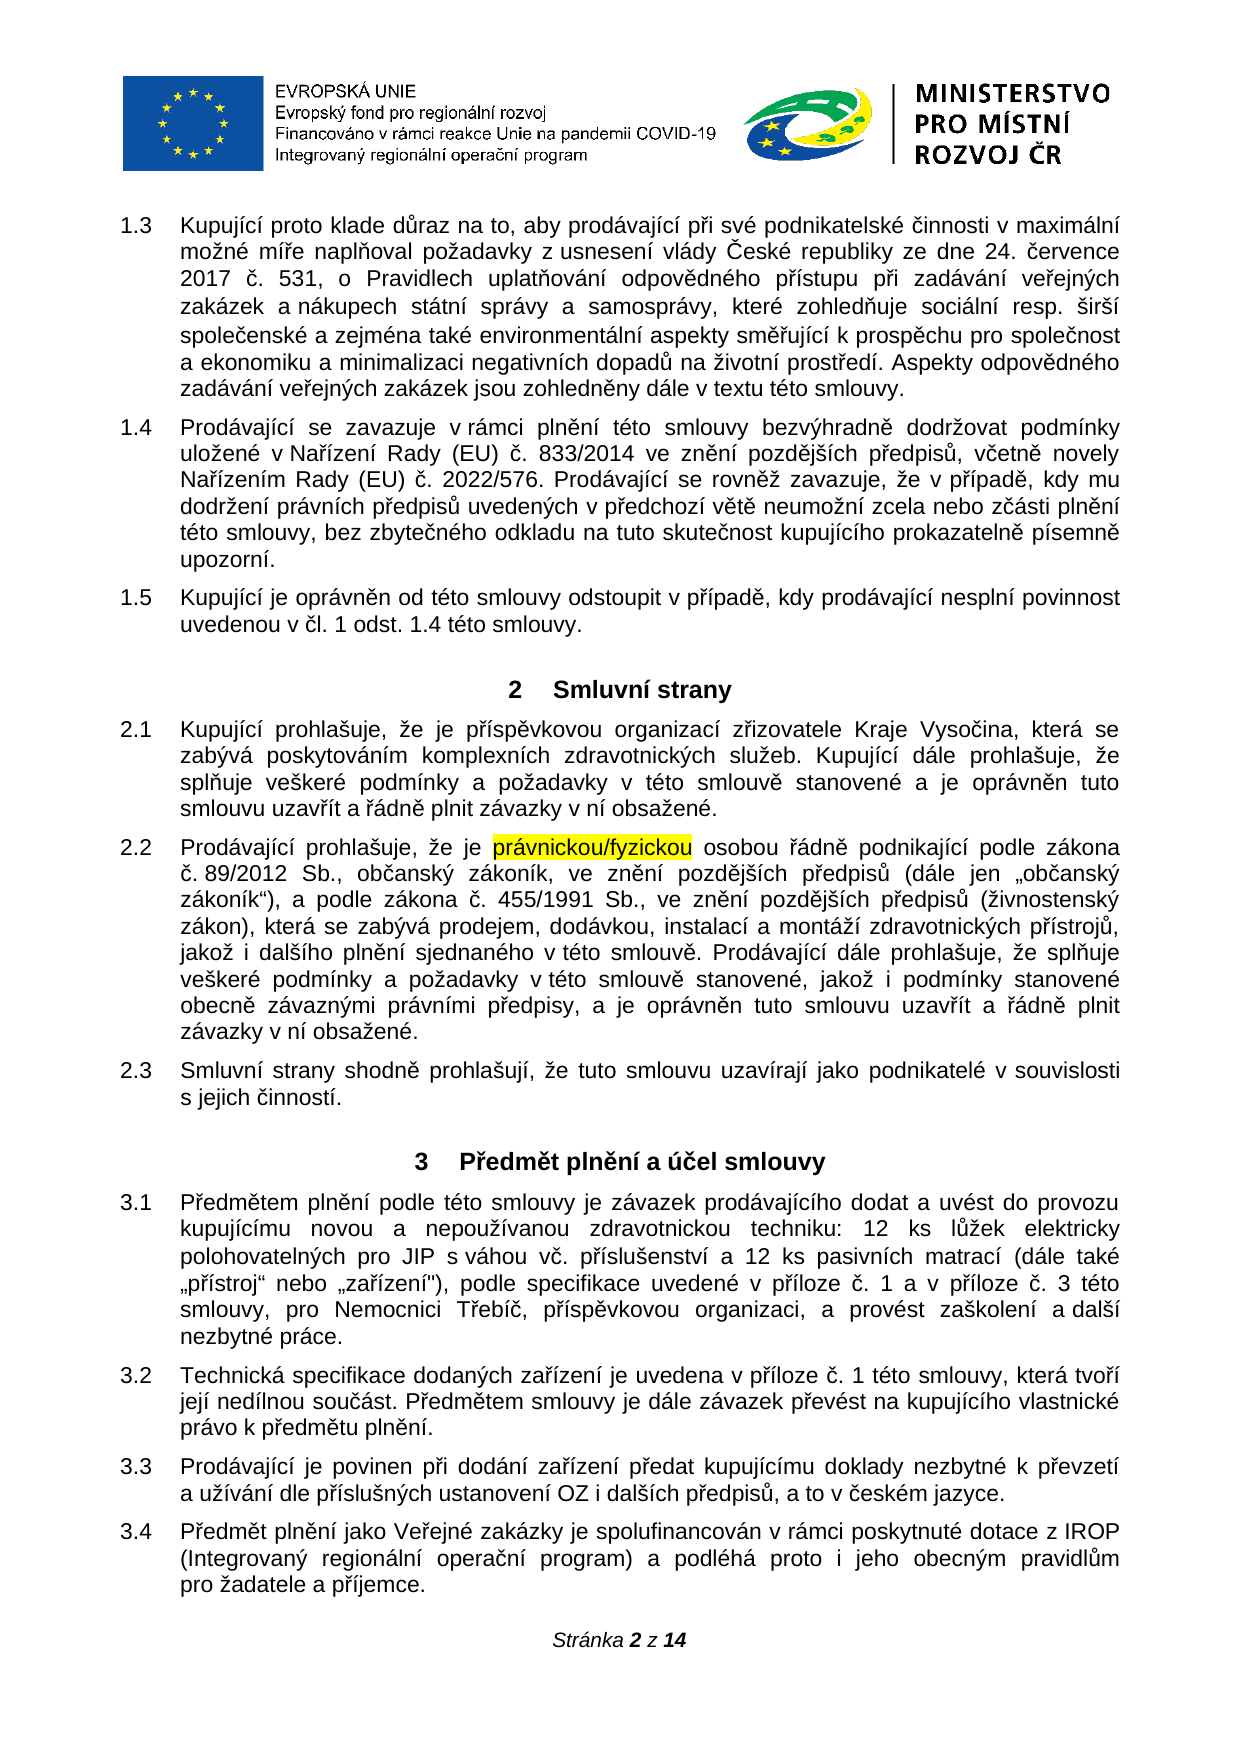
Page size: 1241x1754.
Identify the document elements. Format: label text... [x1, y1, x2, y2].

subtitle Kupující prohlašuje, že je příspěvkovou organizací zřizovatele Kraje Vysočina, která se zabývá poskytováním komplexních zdravotnických služeb. Kupující dále prohlašuje, že splňuje veškeré podmínky a požadavky v této smlouvě stanovené a je oprávněn tuto smlouvu uzavřít a řádně plnit závazky v ní obsažené. [120, 716, 1120, 821]
subtitle Předmětem plnění podle této smlouvy je závazek prodávajícího dodat a uvést do provozu kupujícímu novou a nepoužívanou zdravotnickou techniku: 12 ks lůžek elektricky polohovatelných pro JIP s váhou vč. příslušenství a 12 ks pasivních matrací (dále také „přístroj“ nebo „zařízení"), podle specifikace uvedené v příloze č. 1 a v příloze č. 3 této smlouvy, pro Nemocnici Třebíč, příspěvkovou organizaci, a provést zaškolení a další nezbytné práce. [120, 1188, 1120, 1349]
subtitle Kupující je oprávněn od této smlouvy odstoupit v případě, kdy prodávající nesplní povinnost uvedenou v čl. 1 odst. 1.4 této smlouvy. [120, 584, 1120, 637]
subtitle Technická specifikace dodaných zařízení je uvedena v příloze č. 1 této smlouvy, která tvoří její nedílnou součást. Předmětem smlouvy je dále závazek převést na kupujícího vlastnické právo k předmětu plnění. [120, 1362, 1120, 1441]
subtitle Prodávající prohlašuje, že je právnickou/fyzickou osobou řádně podnikající podle zákona č. 89/2012 Sb., občanský zákoník, ve znění pozdějších předpisů (dále jen „občanský zákoník“), a podle zákona č. 455/1991 Sb., ve znění pozdějších předpisů (živnostenský zákon), která se zabývá prodejem, dodávkou, instalací a montáží zdravotnických přístrojů, jakož i dalšího plnění sjednaného v této smlouvě. Prodávající dále prohlašuje, že splňuje veškeré podmínky a požadavky v této smlouvě stanovené, jakož i podmínky stanovené obecně závaznými právními předpisy, a je oprávněn tuto smlouvu uzavřít a řádně plnit závazky v ní obsažené. [120, 834, 1120, 1044]
subtitle Předmět plnění jako Veřejné zakázky je spolufinancován v rámci poskytnuté dotace z IROP (Integrovaný regionální operační program) a podléhá proto i jeho obecným pravidlům pro žadatele a příjemce. [120, 1518, 1120, 1597]
subtitle Prodávající je povinen při dodání zařízení předat kupujícímu doklady nezbytné k převzetí a užívání dle příslušných ustanovení OZ i dalších předpisů, a to v českém jazyce. [120, 1453, 1120, 1506]
subtitle Smluvní strany shodně prohlašují, že tuto smlouvu uzavírají jako podnikatelé v souvislosti s jejich činností. [120, 1057, 1120, 1110]
subtitle Předmět plnění a účel smlouvy [120, 1147, 1120, 1176]
subtitle Prodávající se zavazuje v rámci plnění této smlouvy bezvýhradně dodržovat podmínky uložené v Nařízení Rady (EU) č. 833/2014 ve znění pozdějších předpisů, včetně novely Nařízením Rady (EU) č. 2022/576. Prodávající se rovněž zavazuje, že v případě, kdy mu dodržení právních předpisů uvedených v předchozí větě neumožní zcela nebo zčásti plnění této smlouvy, bez zbytečného odkladu na tuto skutečnost kupujícího prokazatelně písemně upozorní. [120, 414, 1120, 572]
subtitle Kupující proto klade důraz na to, aby prodávající při své podnikatelské činnosti v maximální možné míře naplňoval požadavky z usnesení vlády České republiky ze dne 24. července 2017 č. 531, o Pravidlech uplatňování odpovědného přístupu při zadávání veřejných zakázek a nákupech státní správy a samosprávy, které zohledňuje sociální resp. širší společenské a zejména také environmentální aspekty směřující k prospěchu pro společnost a ekonomiku a minimalizaci negativních dopadů na životní prostředí. Aspekty odpovědného zadávání veřejných zakázek jsou zohledněny dále v textu této smlouvy. [120, 212, 1120, 401]
picture [120, 73, 1110, 174]
subtitle Smluvní strany [120, 674, 1120, 703]
